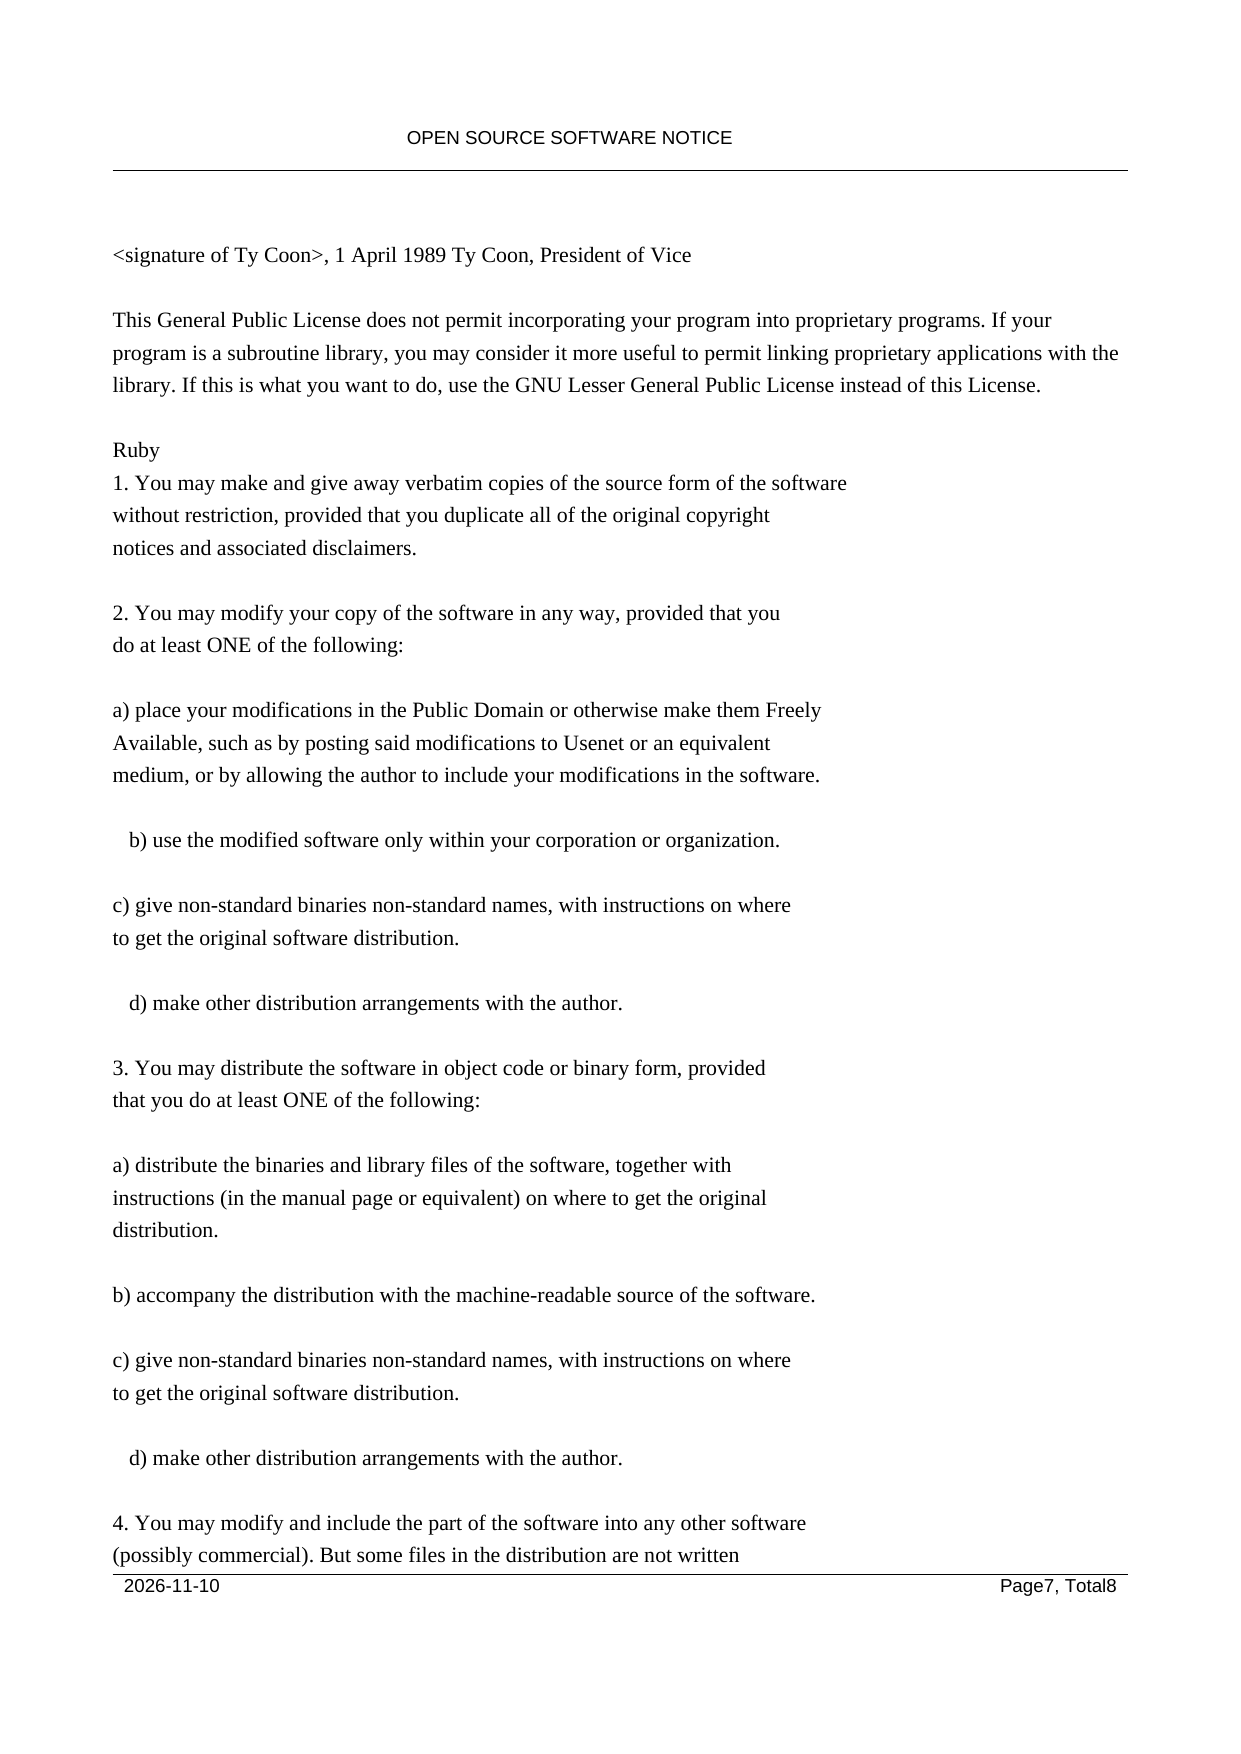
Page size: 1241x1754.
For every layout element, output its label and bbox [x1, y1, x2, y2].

text [112, 206, 1128, 1571]
